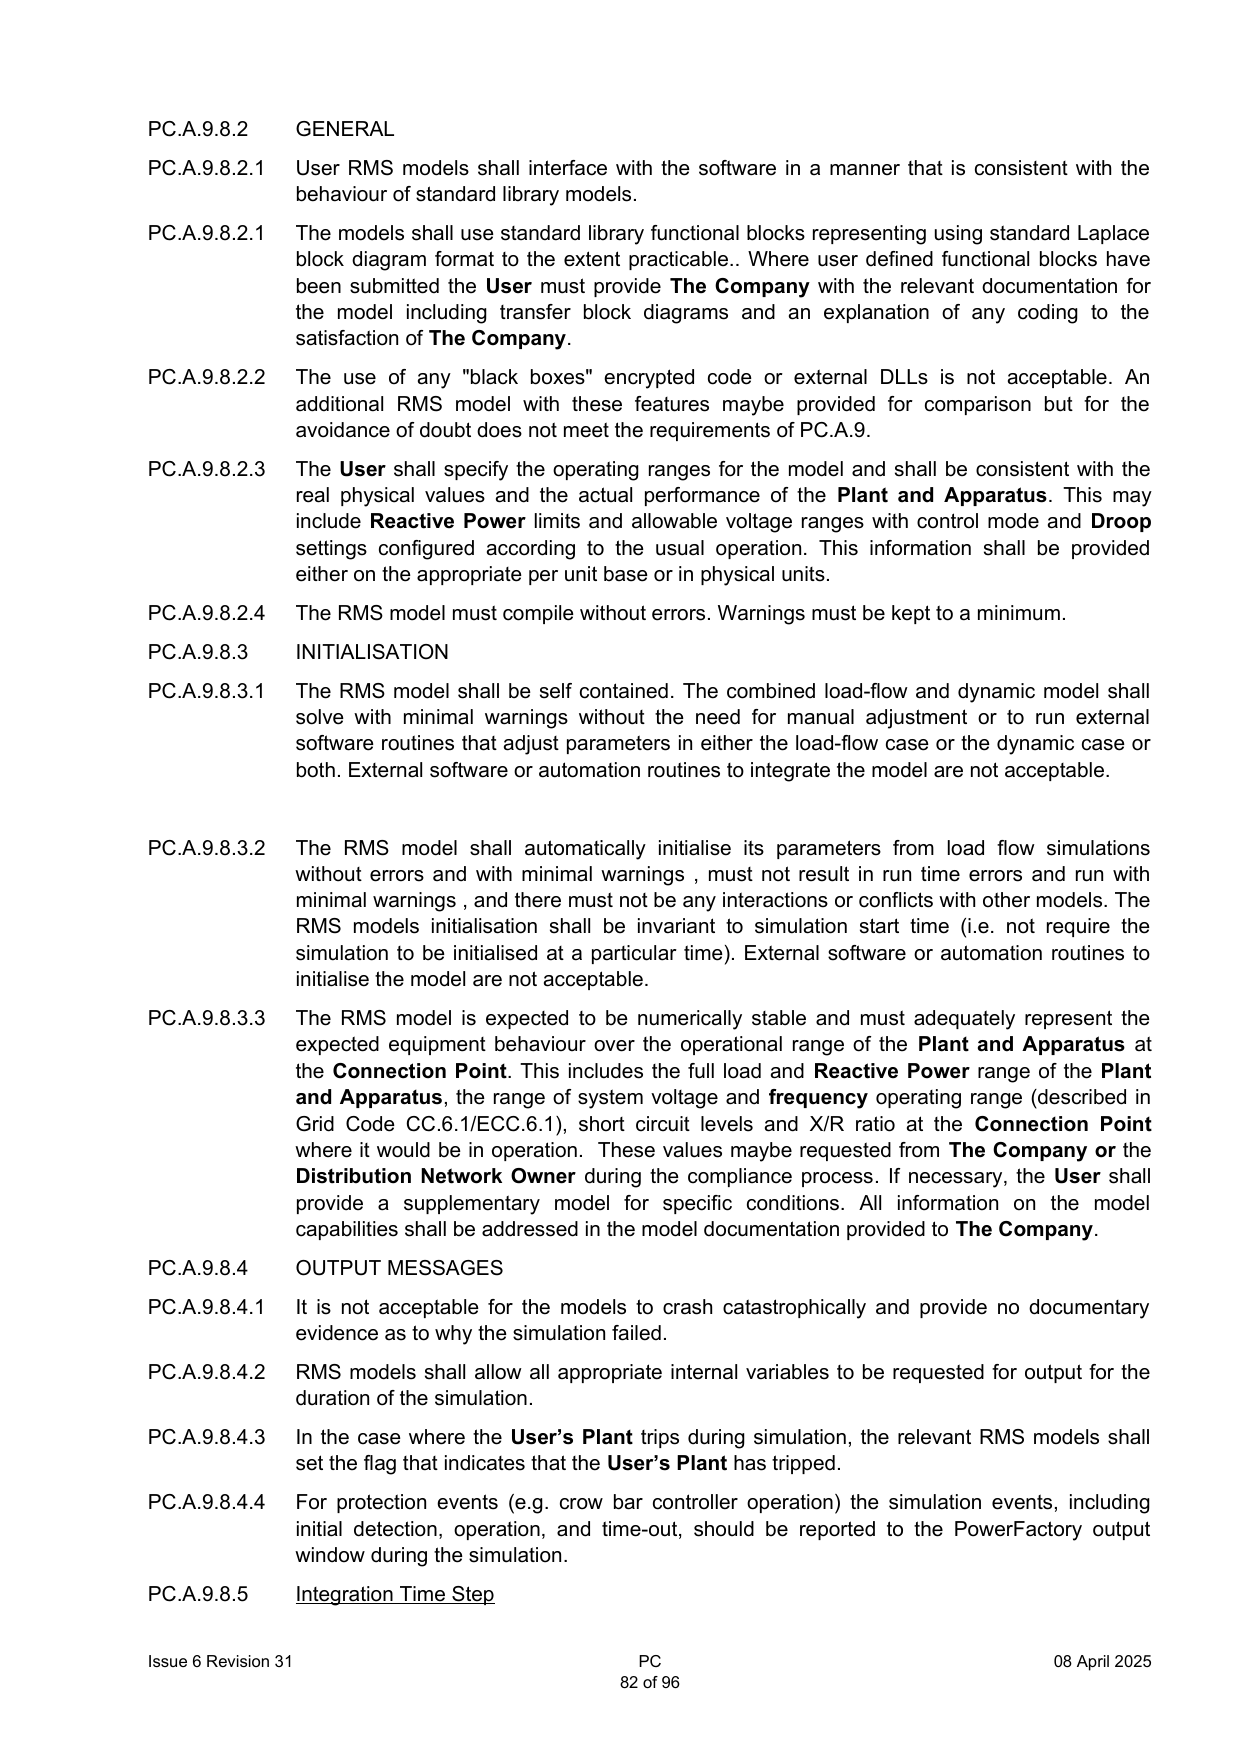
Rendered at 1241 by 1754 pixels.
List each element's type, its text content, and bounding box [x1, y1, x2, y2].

text PC.A.9.8.4.1 It is not acceptable for the models to crash catastrophically and provide no documentary evidence as to why the simulation failed. [148, 1294, 1152, 1345]
text PC.A.9.8.2.4 The RMS model must compile without errors. Warnings must be kept to a minimum. [148, 601, 1152, 625]
text PC.A.9.8.4.4 For protection events (e.g. crow bar controller operation) the simulation events, including initial detection, operation, and time-out, should be reported to the PowerFactory output window during the simulation. [148, 1490, 1152, 1567]
text PC.A.9.8.2.2 The use of any "black boxes" encrypted code or external DLLs is not acceptable. An additional RMS model with these features maybe provided for comparison but for the avoidance of doubt does not meet the requirements of PC.A.9. [148, 365, 1152, 442]
text PC.A.9.8.3 Initialisation [148, 640, 1152, 664]
text PC.A.9.8.3.1 The RMS model shall be self contained. The combined load-flow and dynamic model shall solve with minimal warnings without the need for manual adjustment or to run external software routines that adjust parameters in either the load-flow case or the dynamic case or both. External software or automation routines to integrate the model are not acceptable. [148, 678, 1152, 782]
text PC.A.9.8.4.3 In the case where the User’s Plant trips during simulation, the relevant RMS models shall set the flag that indicates that the User’s Plant has tripped. [148, 1425, 1152, 1475]
text PC.A.9.8.4 Output Messages [148, 1256, 1152, 1279]
text PC.A.9.8.2 General [148, 117, 1152, 141]
text PC.A.9.8.4.2 RMS models shall allow all appropriate internal variables to be requested for output for the duration of the simulation. [148, 1360, 1152, 1410]
text PC.A.9.8.2.1 The models shall use standard library functional blocks representing using standard Laplace block diagram format to the extent practicable.. Where user defined functional blocks have been submitted the User must provide The Company with the relevant documentation for the model including transfer block diagrams and an explanation of any coding to the satisfaction of The Company. [148, 221, 1152, 350]
text PC.A.9.8.5 Integration Time Step [148, 1582, 1152, 1606]
text PC.A.9.8.2.3 The User shall specify the operating ranges for the model and shall be consistent with the real physical values and the actual performance of the Plant and Apparatus. This may include Reactive Power limits and allowable voltage ranges with control mode and Droop settings configured according to the usual operation. This information shall be provided either on the appropriate per unit base or in physical units. [148, 457, 1152, 586]
text PC.A.9.8.3.3 The RMS model is expected to be numerically stable and must adequately represent the expected equipment behaviour over the operational range of the Plant and Apparatus at the Connection Point. This includes the full load and Reactive Power range of the Plant and Apparatus, the range of system voltage and frequency operating range (described in Grid Code CC.6.1/ECC.6.1), short circuit levels and X/R ratio at the Connection Point where it would be in operation. These values maybe requested from The Company or the Distribution Network Owner during the compliance process. If necessary, the User shall provide a supplementary model for specific conditions. All information on the model capabilities shall be addressed in the model documentation provided to The Company. [148, 1006, 1152, 1241]
text PC.A.9.8.2.1 User RMS models shall interface with the software in a manner that is consistent with the behaviour of standard library models. [148, 156, 1152, 206]
text PC.A.9.8.3.2 The RMS model shall automatically initialise its parameters from load flow simulations without errors and with minimal warnings , must not result in run time errors and run with minimal warnings , and there must not be any interactions or conflicts with other models. The RMS models initialisation shall be invariant to simulation start time (i.e. not require the simulation to be initialised at a particular time). External software or automation routines to initialise the model are not acceptable. [148, 835, 1152, 991]
